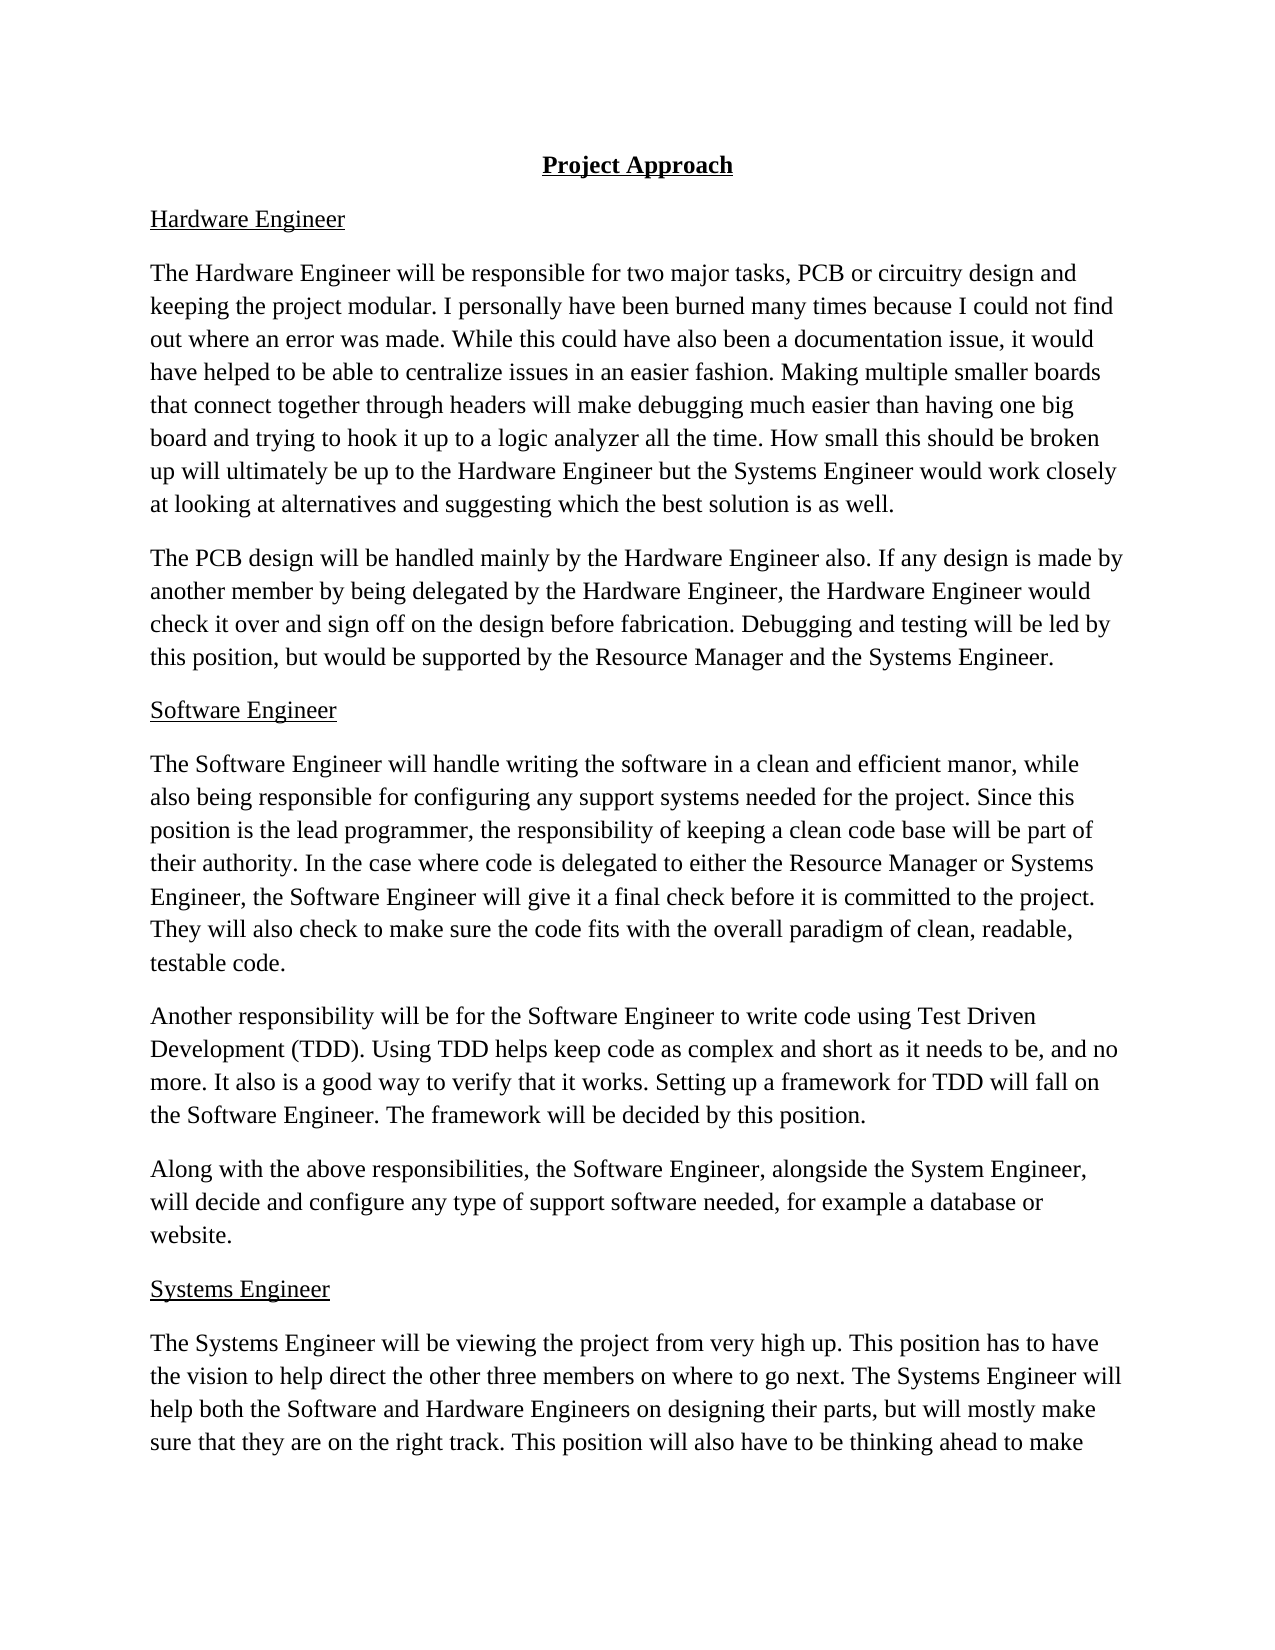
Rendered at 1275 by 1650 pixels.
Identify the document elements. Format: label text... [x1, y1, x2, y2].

text The PCB design will be handled mainly by the Hardware Engineer also. If any design is made by another member by being delegated by the Hardware Engineer, the Hardware Engineer would check it over and sign off on the design before fabrication. Debugging and testing will be led by this position, but would be supported by the Resource Manager and the Systems Engineer. [150, 543, 1125, 671]
text Hardware Engineer [150, 204, 1125, 233]
text Project Approach [150, 150, 1125, 179]
text Along with the above responsibilities, the Software Engineer, alongside the System Engineer, will decide and configure any type of support software needed, for example a database or website. [150, 1154, 1125, 1249]
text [150, 1328, 1125, 1456]
text Another responsibility will be for the Software Engineer to write code using Test Driven Development (TDD). Using TDD helps keep code as complex and short as it needs to be, and no more. It also is a good way to verify that it works. Setting up a framework for TDD will fall on the Software Engineer. The framework will be decided by this position. [150, 1001, 1125, 1129]
text The Software Engineer will handle writing the software in a clean and efficient manor, while also being responsible for configuring any support systems needed for the project. Since this position is the lead programmer, the responsibility of keeping a clean code base will be part of their authority. In the case where code is delegated to either the Resource Manager or Systems Engineer, the Software Engineer will give it a final check before it is committed to the project. They will also check to make sure the code fits with the overall paradigm of clean, readable, testable code. [150, 749, 1125, 976]
text The Hardware Engineer will be responsible for two major tasks, PCB or circuitry design and keeping the project modular. I personally have been burned many times because I could not find out where an error was made. While this could have also been a documentation issue, it would have helped to be able to centralize issues in an easier fashion. Making multiple smaller boards that connect together through headers will make debugging much easier than having one big board and trying to hook it up to a logic analyzer all the time. How small this should be broken up will ultimately be up to the Hardware Engineer but the Systems Engineer would work closely at looking at alternatives and suggesting which the best solution is as well. [150, 258, 1125, 518]
text Systems Engineer [150, 1274, 1125, 1303]
text Software Engineer [150, 696, 1125, 724]
